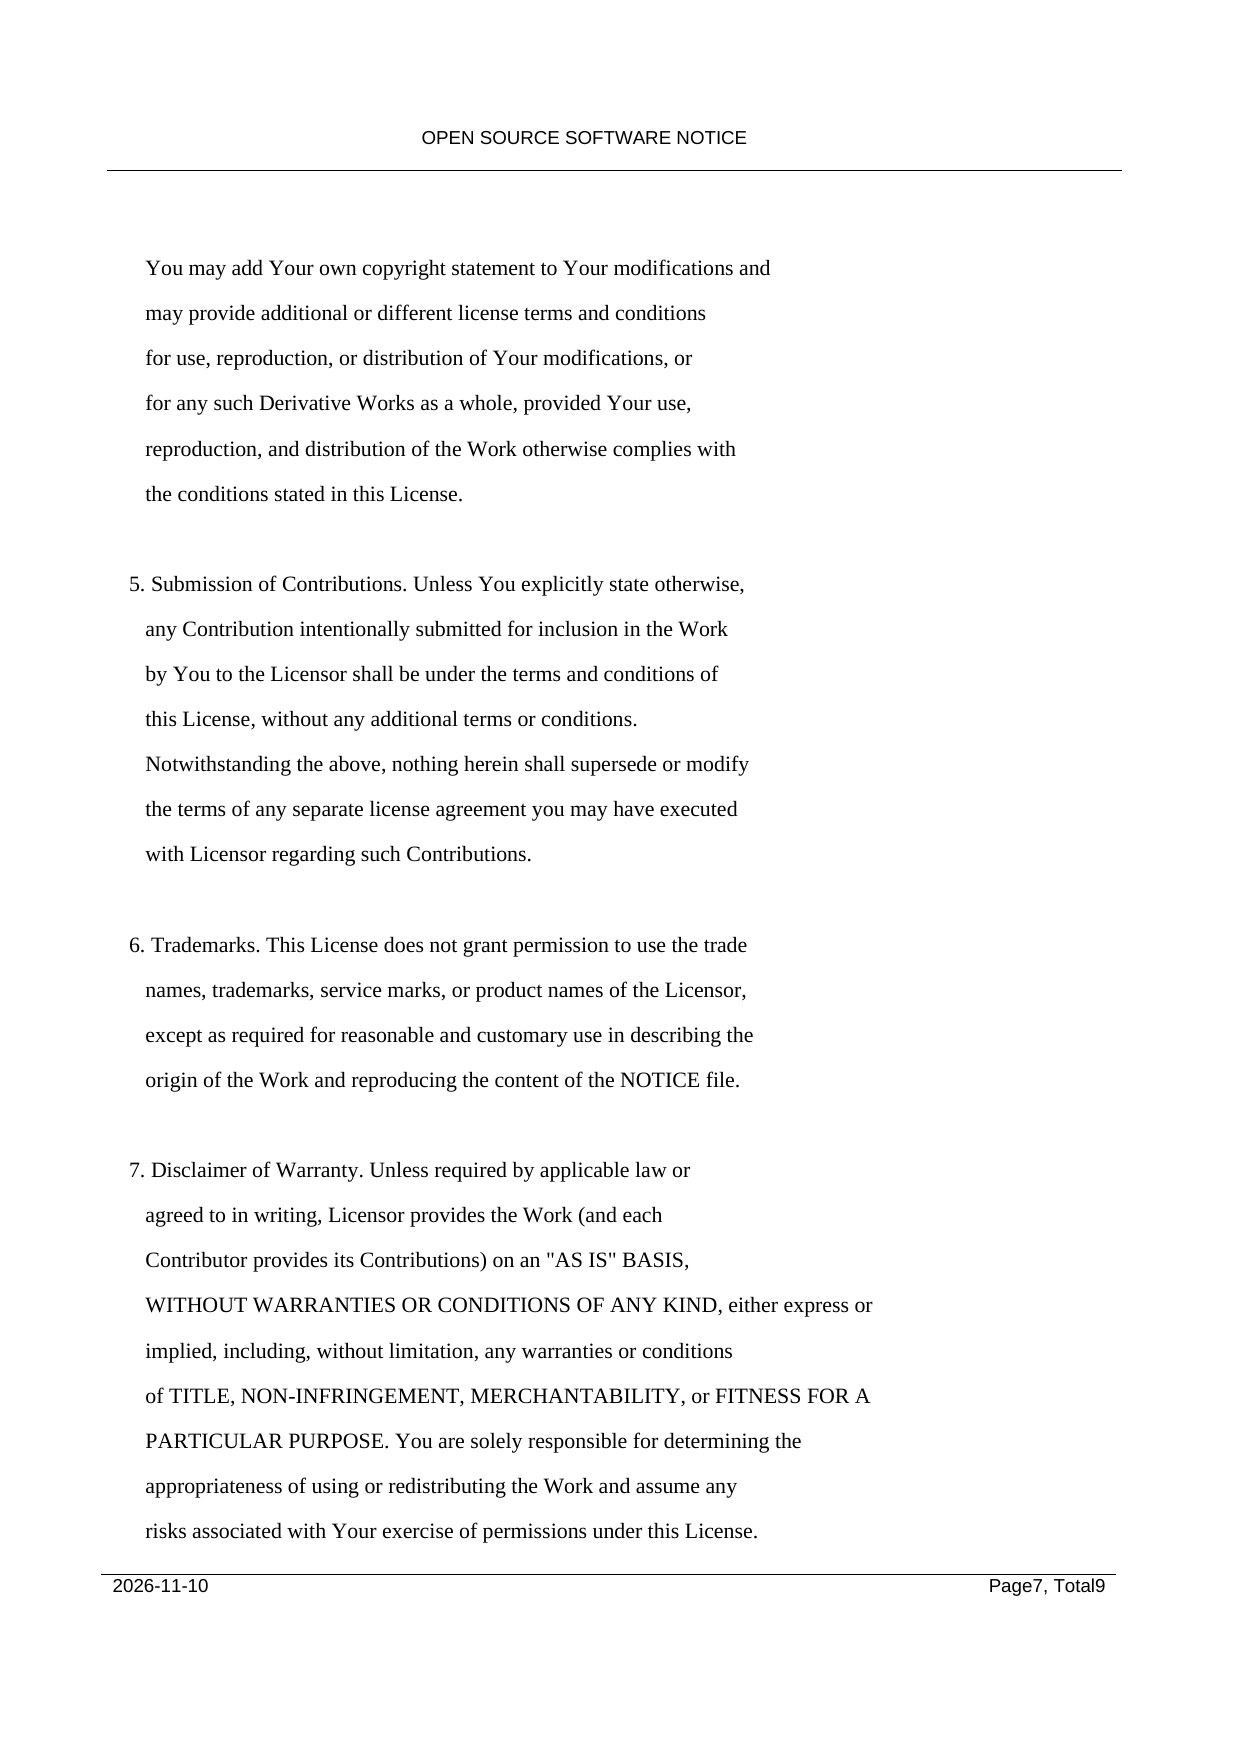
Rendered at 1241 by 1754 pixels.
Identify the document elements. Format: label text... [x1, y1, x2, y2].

text for any such Derivative Works as a whole, provided Your use, [112, 387, 1128, 419]
text Notwithstanding the above, nothing herein shall supersede or modify [112, 748, 1128, 780]
text appropriateness of using or redistributing the Work and assume any [112, 1469, 1128, 1502]
text agreed to in writing, Licensor provides the Work (and each [112, 1199, 1128, 1231]
text implied, including, without limitation, any warranties or conditions [112, 1334, 1128, 1366]
text risks associated with Your exercise of permissions under this License. [112, 1514, 1128, 1547]
text this License, without any additional terms or conditions. [112, 702, 1128, 735]
text any Contribution intentionally submitted for inclusion in the Work [112, 612, 1128, 645]
text WITHOUT WARRANTIES OR CONDITIONS OF ANY KIND, either express or [112, 1289, 1128, 1321]
text may provide additional or different license terms and conditions [112, 297, 1128, 329]
text for use, reproduction, or distribution of Your modifications, or [112, 342, 1128, 374]
text You may add Your own copyright statement to Your modifications and [112, 251, 1128, 284]
text except as required for reasonable and customary use in describing the [112, 1018, 1128, 1051]
text reproduction, and distribution of the Work otherwise complies with [112, 432, 1128, 464]
text 6. Trademarks. This License does not grant permission to use the trade [112, 928, 1128, 961]
text Contributor provides its Contributions) on an "AS IS" BASIS, [112, 1244, 1128, 1276]
text 7. Disclaimer of Warranty. Unless required by applicable law or [112, 1153, 1128, 1186]
text the terms of any separate license agreement you may have executed [112, 793, 1128, 825]
text the conditions stated in this License. [112, 477, 1128, 509]
text PARTICULAR PURPOSE. You are solely responsible for determining the [112, 1424, 1128, 1457]
text by You to the Licensor shall be under the terms and conditions of [112, 657, 1128, 690]
text of TITLE, NON-INFRINGEMENT, MERCHANTABILITY, or FITNESS FOR A [112, 1379, 1128, 1412]
text with Licensor regarding such Contributions. [112, 838, 1128, 870]
text 5. Submission of Contributions. Unless You explicitly state otherwise, [112, 567, 1128, 600]
text names, trademarks, service marks, or product names of the Licensor, [112, 973, 1128, 1006]
text origin of the Work and reproducing the content of the NOTICE file. [112, 1063, 1128, 1096]
